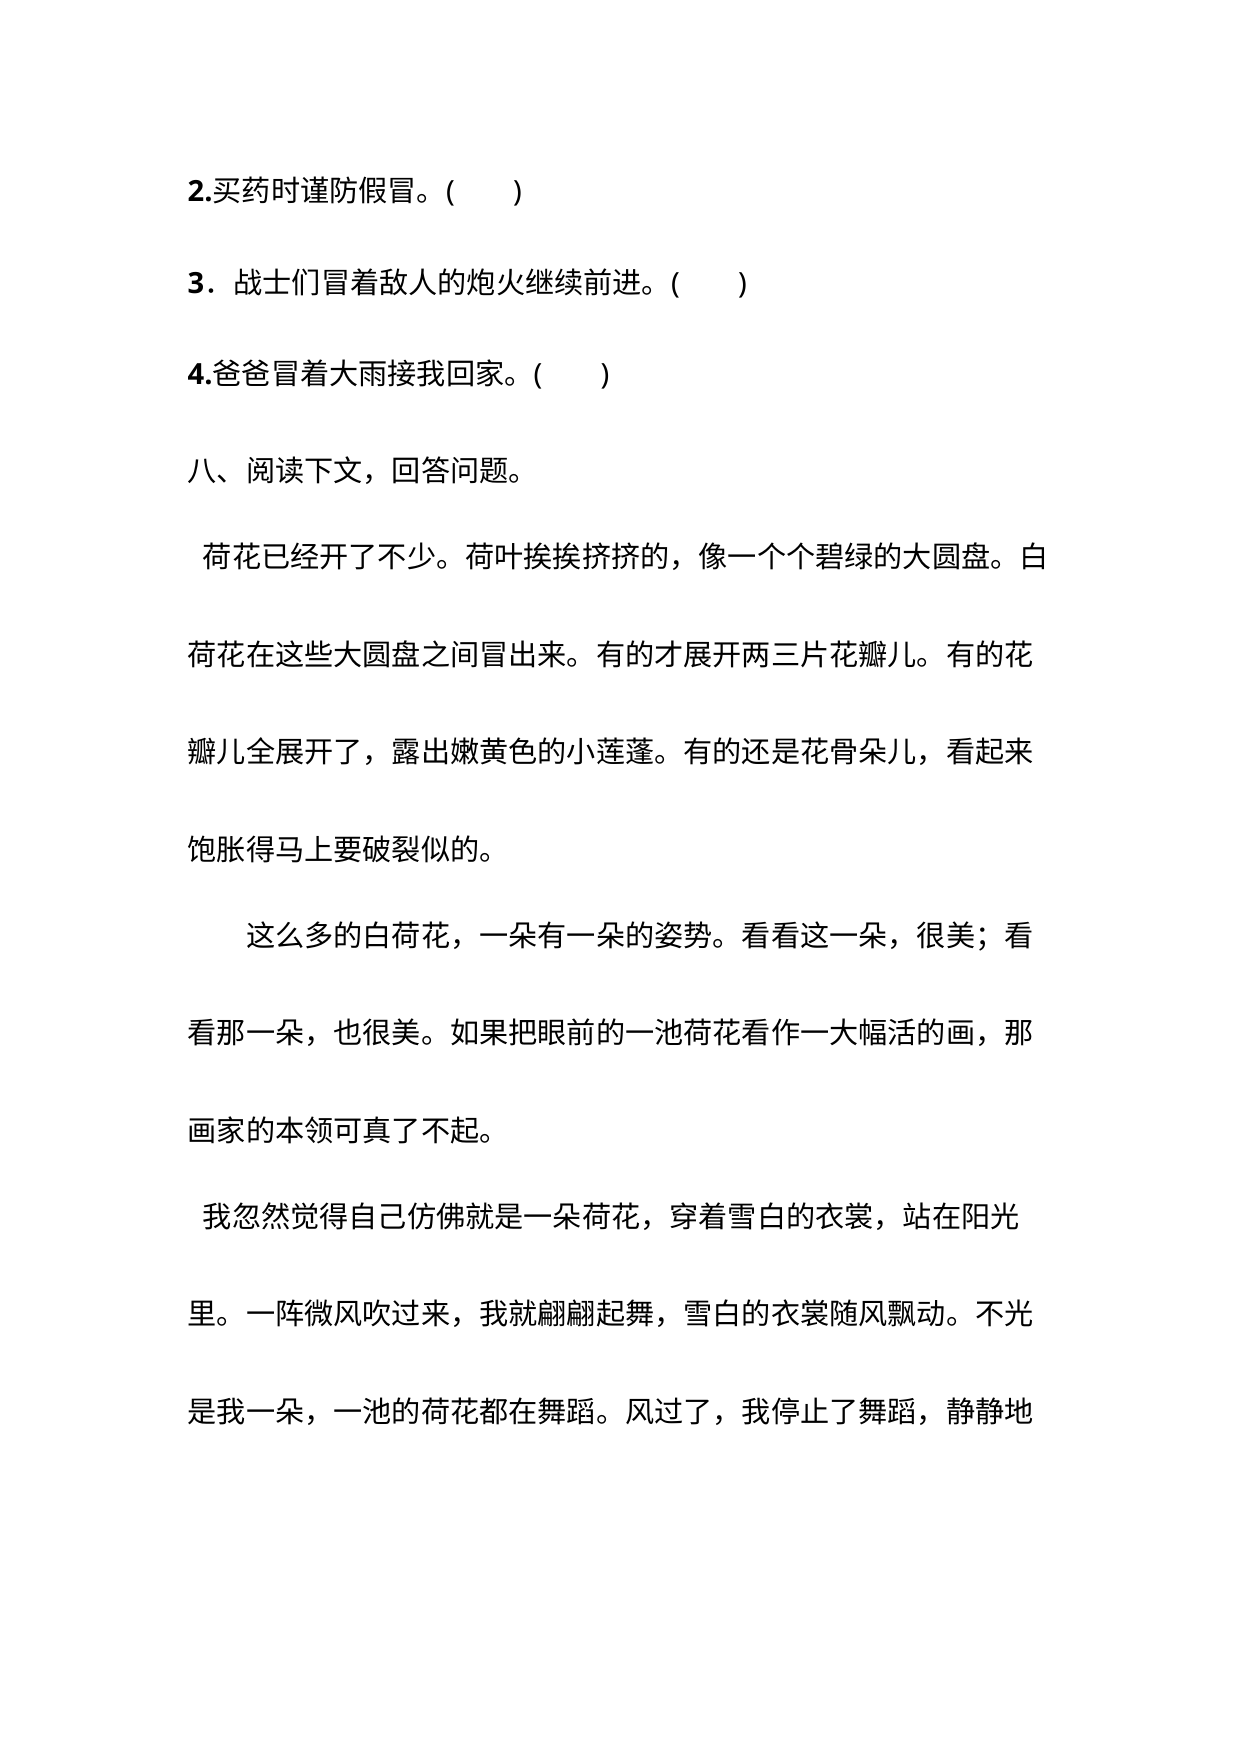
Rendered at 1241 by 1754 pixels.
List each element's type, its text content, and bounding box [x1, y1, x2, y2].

text 3．战士们冒着敌人的炮火继续前进。( ) [187, 253, 1053, 318]
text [187, 1182, 1053, 1442]
text 这么多的白荷花，一朵有一朵的姿势。看看这一朵，很美；看看那一朵，也很美。如果把眼前的一池荷花看作一大幅活的画，那画家的本领可真了不起。 [187, 901, 1053, 1161]
text 4.爸爸冒着大雨接我回家。( ) [187, 345, 1053, 410]
text 八、阅读下文，回答问题。 [187, 436, 1053, 501]
list 2.买药时谨防假冒。( ) [187, 162, 1053, 227]
text 荷花已经开了不少。荷叶挨挨挤挤的，像一个个碧绿的大圆盘。白荷花在这些大圆盘之间冒出来。有的才展开两三片花瓣儿。有的花瓣儿全展开了，露出嫩黄色的小莲蓬。有的还是花骨朵儿，看起来饱胀得马上要破裂似的。 [187, 522, 1053, 880]
